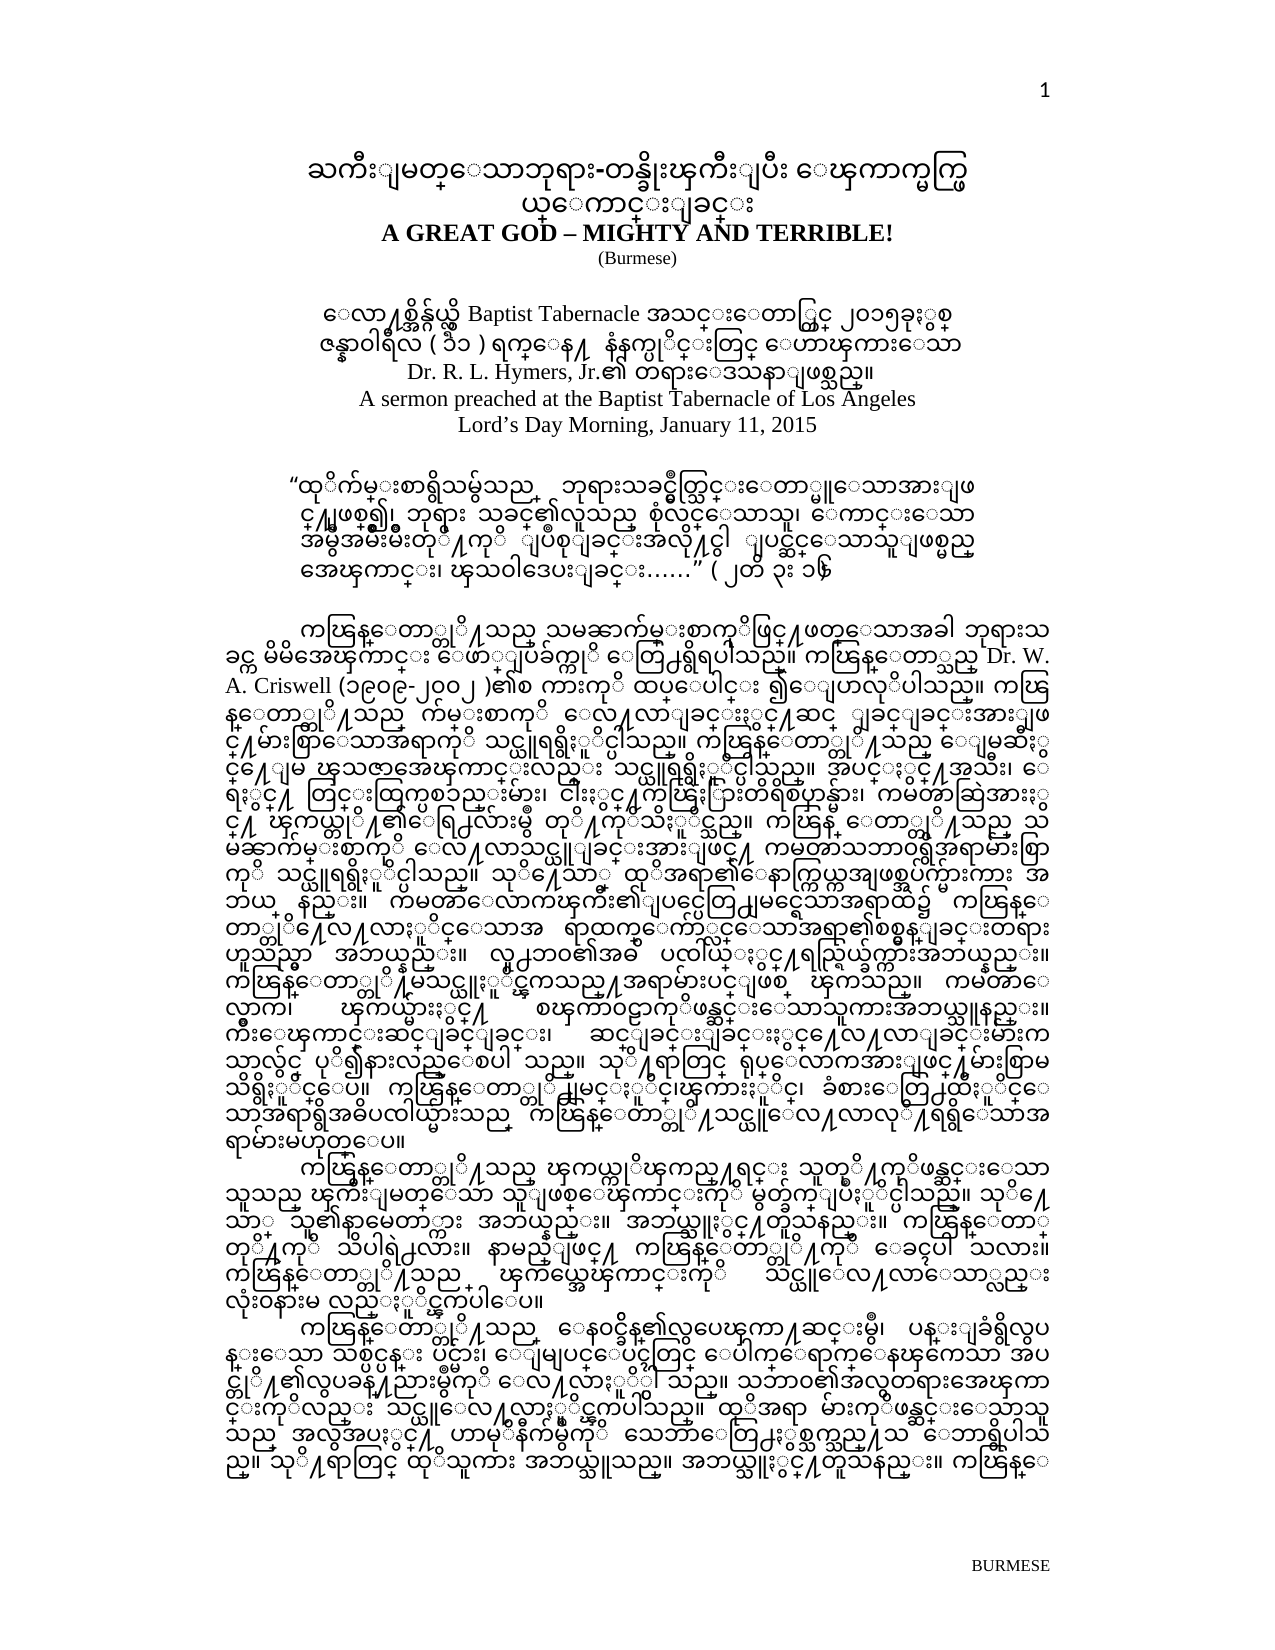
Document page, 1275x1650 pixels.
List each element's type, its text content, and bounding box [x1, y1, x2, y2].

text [225, 1314, 1050, 1474]
text ကၽြန္ေတာ္တုိ႔သည္ သမၼာက်မ္းစာကုိဖြင္႔ဖတ္ေသာအခါ ဘုရားသခင္က မိမိအေၾကာင္း ေဖာ္ျပခ်က္ကုိ ေတြ႕ရွိရပါသည္။ ကၽြန္ေတာ္သည္ Dr. W. A. Criswell (၁၉၀၉-၂၀၀၂ )၏စ ကားကုိ ထပ္ေပါင္း ၍ေျပာလုိပါသည္။ ကၽြန္ေတာ္တုိ႔သည္ က်မ္းစာကုိ ေလ႔လာျခင္းႏွင္႔ဆင္ ျခင္ျခင္းအားျဖင္႔မ်ားစြာေသာအရာကုိ သင္ယူရရွိႏူိင္ပါသည္။ ကၽြန္ေတာ္တုိ႔သည္ ေျမဆီႏွင္႔ေျမ ၾသဇာအေၾကာင္းလည္း သင္ယူရရွိႏူိင္ပါသည္။ အပင္ႏွင္႔အသီး၊ ေရႏွင္႔ တြင္းထြက္ပစၥည္းမ်ား၊ ငါးႏွင္႔ကၽြဲႏြားတိရိစၦာန္မ်ား၊ ကမၻာဆြဲအားႏွင္႔ ၾကယ္တုိ႔၏ေရြ႕လ်ားမွဳ တုိ႔ကုိသိႏူိင္သည္။ ကၽြန္ ေတာ္တုိ႔သည္ သမၼာက်မ္းစာကုိ ေလ႔လာသင္ယူျခင္းအားျဖင္႔ ကမၻာသဘာ၀ရွိအရာမ်ားစြာကုိ သင္ယူရရွိႏူိင္ပါသည္။ သုိ႔ေသာ္ ထုိအရာ၏ေနာက္ကြယ္ကအျဖစ္အပ်က္မ်ားကား အဘယ္ နည္း။ ကမၻာေလာကၾကီး၏ျပင္ပေတြ႕ျမင္ရေသာအရာထဲ၌ ကၽြန္ေတာ္တုိ႔ေလ႔လာႏူိင္ေသာအ ရာထက္ေက်ာ္လင္ေသာအရာ၏စစ္မွန္ျခင္းတရားဟူသည္မွာ အဘယ္နည္း။ လူ႕ဘ၀၏အဓိ ပၸါယ္ႏွင္႔ရည္ရြယ္ခ်က္ကားအဘယ္နည္း။ ကၽြန္ေတာ္တုိ႔မသင္ယူႏူိင္ၾကသည္႔အရာမ်ားပင္ျဖစ္ ၾကသည္။ ကမၻာေလာက၊ ၾကယ္မ်ားႏွင္႔ စၾကာ၀ဠာကုိဖန္ဆင္းေသာသူကားအဘယ္သူနည္း။ က်ဳိးေၾကာင္းဆင္ျခင္ျခင္း၊ ဆင္ျခင္းျခင္းႏွင္႔ေလ႔လာျခင္းမ်ားကသာလွ်င္ ပုိ၍နားလည္ေစပါ သည္။ သုိ႔ရာတြင္ ရုပ္ေလာကအားျဖင္႔မ်ားစြာမသိရွိႏူိင္ေပ။ ကၽြန္ေတာ္တုိ႕ျမင္ႏူိင္၊ၾကားႏူိင္၊ ခံစားေတြ႕ထိႏူိင္ေသာအရာရွိအဓိပၸါယ္မ်ားသည္ ကၽြန္ေတာ္တုိ႔သင္ယူေလ႔လာလုိ႔ရရွိေသာအ ရာမ်ားမဟုတ္ေပ။ [225, 616, 1050, 1154]
text ဇန္နာ၀ါရီလ ( ၁၁ ) ရက္ေန႔ နံနက္ပုိင္းတြင္ ေဟာၾကားေသာ [300, 327, 975, 358]
text ေလာ႔စ္အိန္ဂ်ယ္လ္ရွိ Baptist Tabernacle အသင္းေတာ္တြင္ ၂၀၁၅ခုႏွစ္ [300, 300, 798, 327]
text ႀကီးျမတ္ေသာဘုရား-တန္ခိုးၾကီးျပီး ေၾကာက္မက္ဖြယ္ေကာင္းျခင္း [300, 150, 975, 218]
text A GREAT GOD – MIGHTY AND TERRIBLE! [300, 218, 975, 247]
text (Burmese) [300, 247, 975, 269]
text Lord’s Day Morning, January 11, 2015 [300, 411, 975, 437]
text ကၽြန္ေတာ္တုိ႔သည္ ၾကယ္ကုိၾကည္႔ရင္း သူတုိ႔ကုိဖန္ဆင္းေသာသူသည္ ၾကီးျမတ္ေသာ သူျဖစ္ေၾကာင္းကုိ မွတ္ခ်က္ျပဳႏူိင္ပါသည္။ သုိ႔ေသာ္ သူ၏နာမေတာ္ကား အဘယ္နည္း။ အဘယ္သူႏွင္႔တူသနည္း။ ကၽြန္ေတာ္တုိ႔ကုိ သိပါရဲ႕လား။ နာမည္ျဖင္႔ ကၽြန္ေတာ္တုိ႔ကုိ ေခၚပါ သလား။ ကၽြန္ေတာ္တုိ႔သည္ ၾကယ္အေၾကာင္းကုိ သင္ယူေလ႔လာေသာ္လည္း လုံး၀နားမ လည္ႏူိင္ၾကပါေပ။ [225, 1154, 1050, 1314]
text ေလာ႔စ္အိန္ဂ်ယ္လ္ရွိ Baptist Tabernacle အသင္းေတာ္တြင္ ၂၀၁၅ခုႏွစ္ [800, 300, 975, 327]
text Dr. R. L. Hymers, Jr.၏ တရားေဒသနာျဖစ္သည္။ [300, 358, 975, 385]
text “ထုိက်မ္းစာရွိသမွ်သည္ ဘုရားသခင္မွဳတ္သြင္းေတာ္မူေသာအားျဖင္႔ျဖစ္၍၊ ဘုရား သခင္၏လူသည္ စုံလင္ေသာသူ၊ ေကာင္းေသာအမွဳအမ်ဳိးမ်ဳိးတုိ႔ကုိ ျပဳစုျခင္းအလို႔ငွါ ျပင္ဆင္ေသာသူျဖစ္မည္အေၾကာင္း၊ ၾသ၀ါဒေပးျခင္း……” ( ၂တိ ၃း ၁၆ ) [289, 469, 975, 584]
text A sermon preached at the Baptist Tabernacle of Los Angeles [300, 385, 975, 411]
